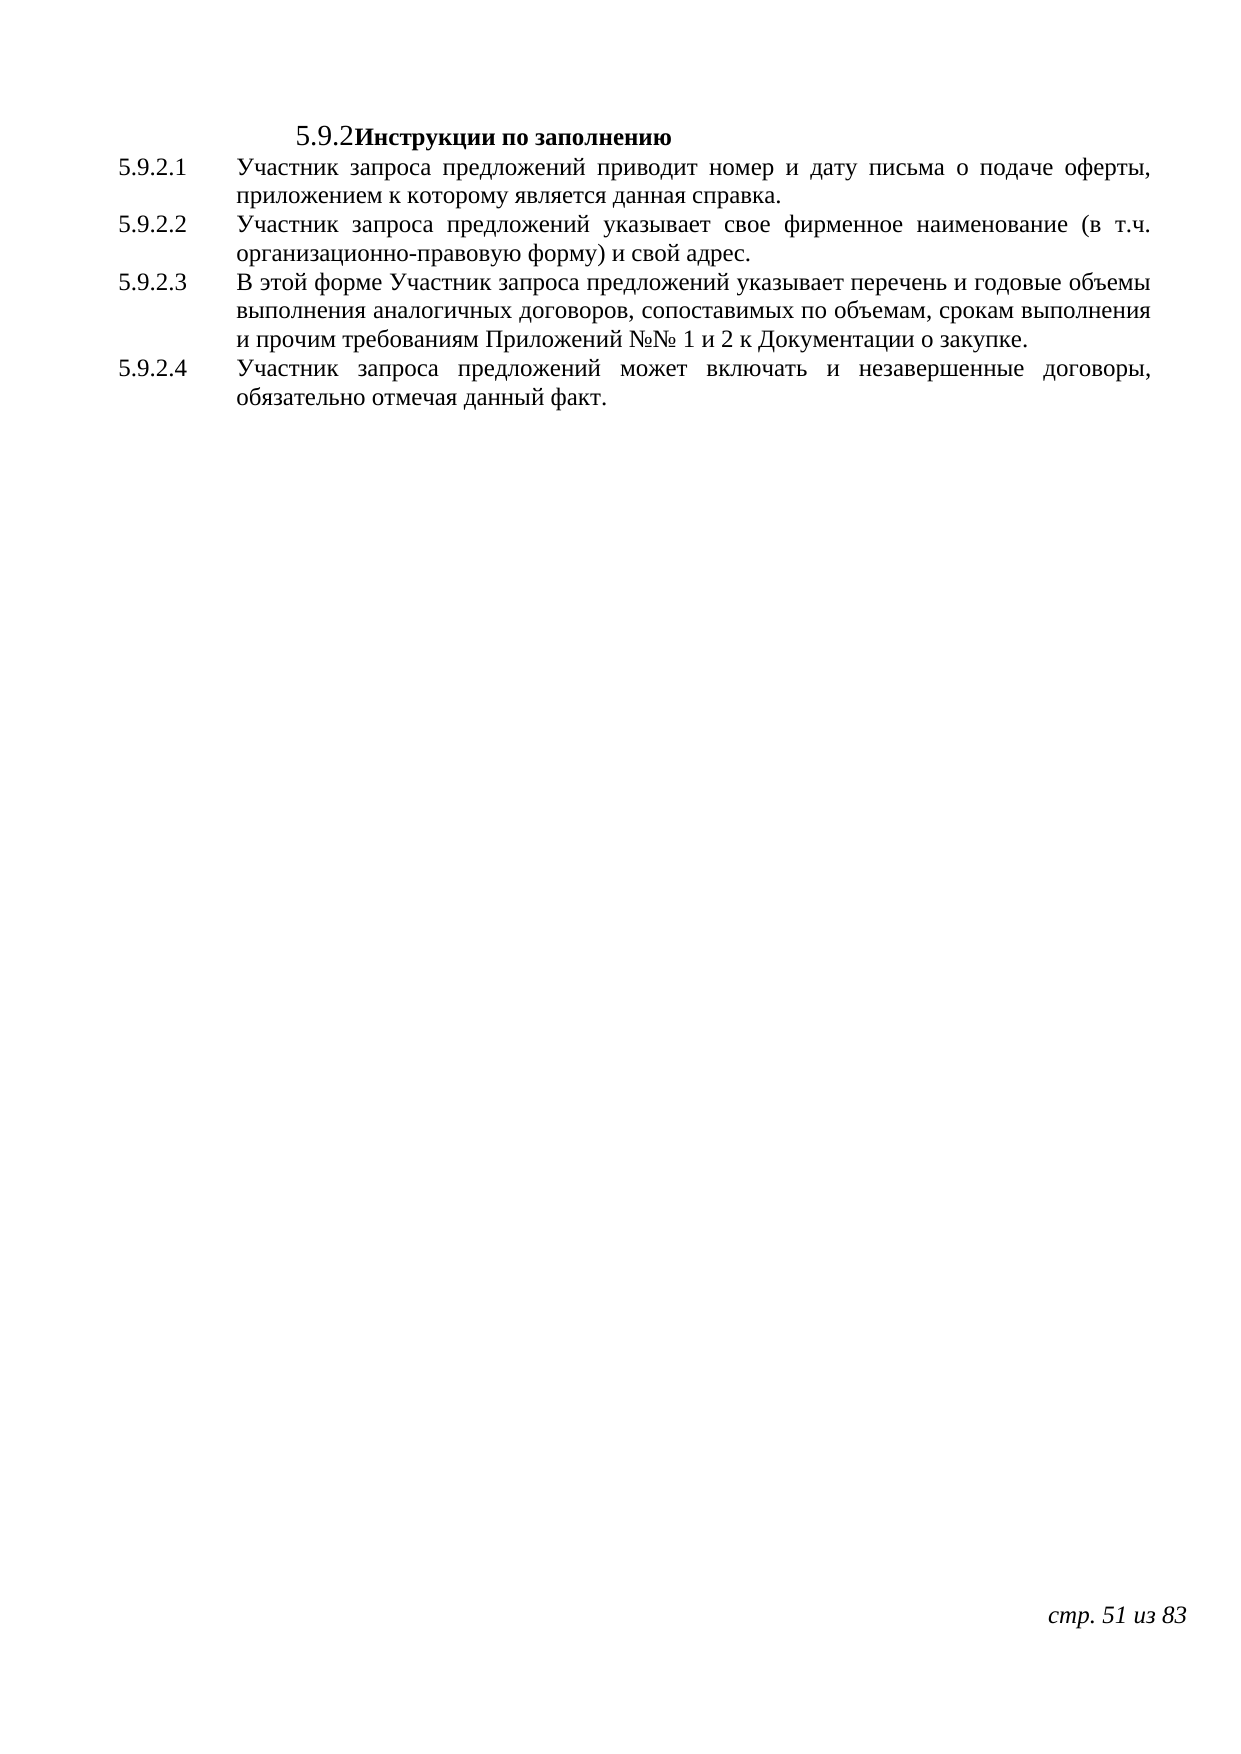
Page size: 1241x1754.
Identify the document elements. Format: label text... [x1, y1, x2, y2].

text Участник запроса предложений указывает свое фирменное наименование (в т.ч. организационно-правовую форму) и свой адрес. [118, 209, 1152, 267]
text Участник запроса предложений может включать и незавершенные договоры, обязательно отмечая данный факт. [118, 353, 1152, 410]
text В этой форме Участник запроса предложений указывает перечень и годовые объемы выполнения аналогичных договоров, сопоставимых по объемам, срокам выполнения и прочим требованиям Приложений №№ 1 и 2 к Документации о закупке. [118, 267, 1152, 353]
text Инструкции по заполнению [236, 118, 1152, 152]
text Участник запроса предложений приводит номер и дату письма о подаче оферты, приложением к которому является данная справка. [118, 152, 1152, 209]
